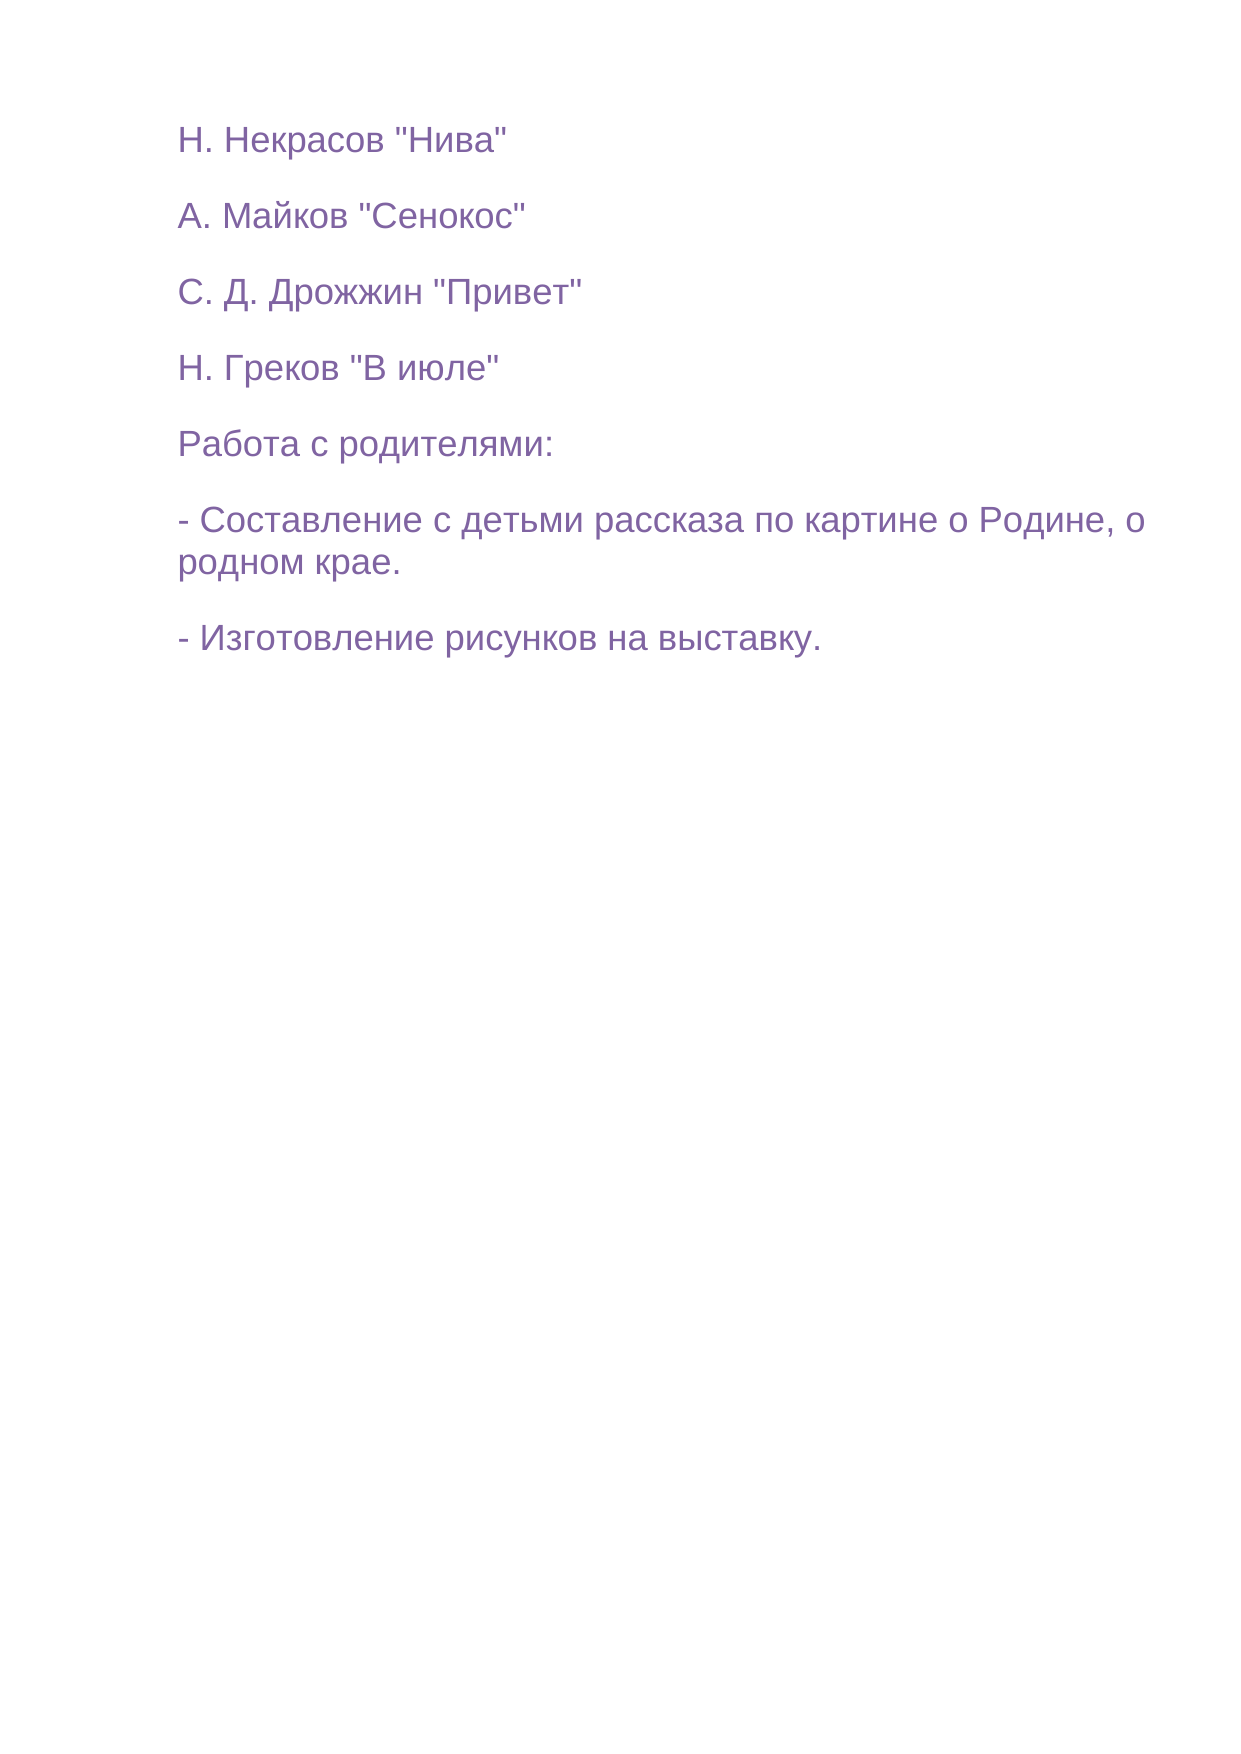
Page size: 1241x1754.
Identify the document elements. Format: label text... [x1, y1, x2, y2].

text - Изготовление рисунков на выставку. [177, 616, 1152, 658]
text С. Д. Дрожжин "Привет" [177, 270, 1152, 312]
text Н. Греков "В июле" [177, 346, 1152, 388]
text Работа с родителями: [177, 422, 1152, 464]
text - Составление с детьми рассказа по картине о Родине, о родном крае. [177, 498, 1152, 582]
text А. Майков "Сенокос" [177, 194, 1152, 236]
text Н. Некрасов "Нива" [177, 118, 1152, 160]
